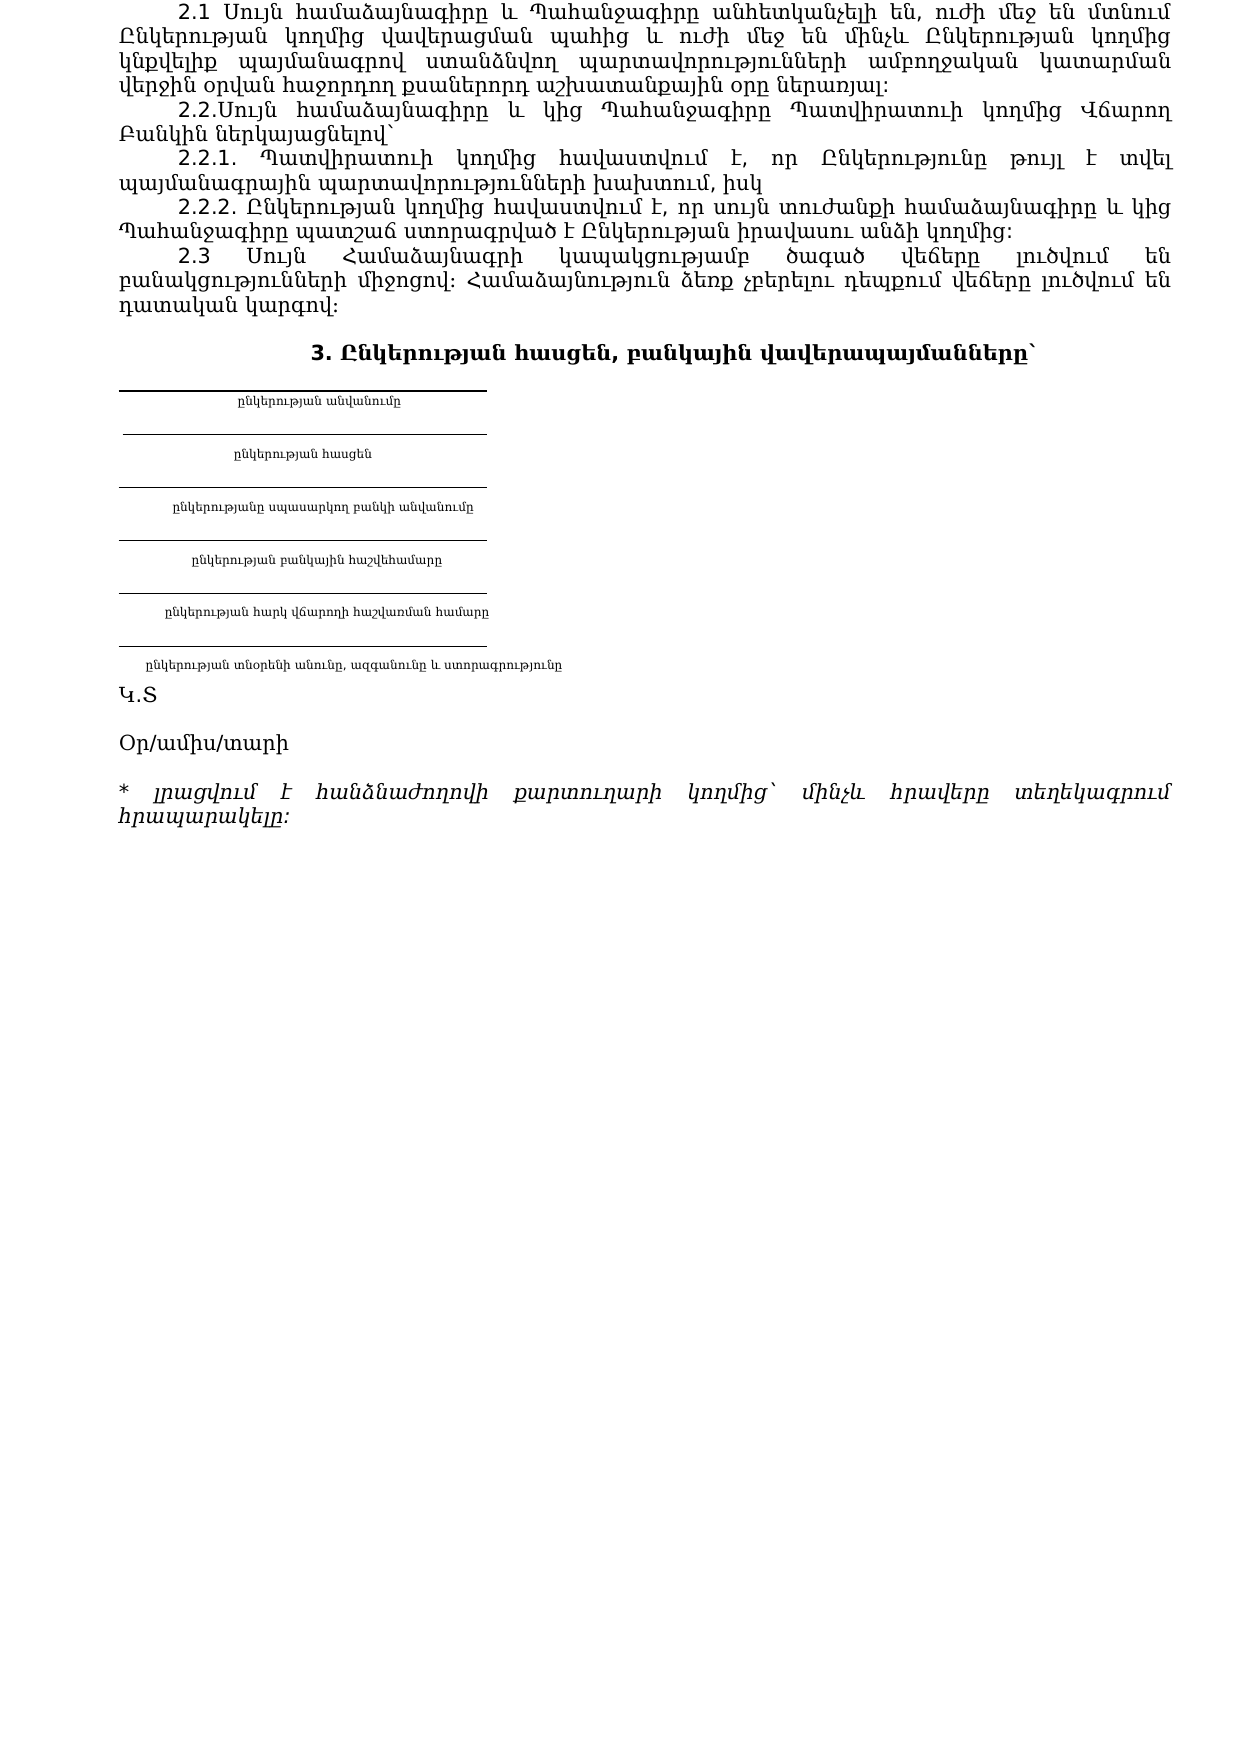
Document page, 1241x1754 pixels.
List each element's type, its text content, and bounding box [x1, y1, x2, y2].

text 3. Ընկերության հասցեն, բանկային վավերապայմանները` [118, 341, 1171, 366]
text ընկերության տնօրենի անունը, ազգանունը և ստորագրությունը [118, 658, 1171, 683]
text ընկերության բանկային հաշվեհամարը [118, 553, 1171, 577]
text 2.2.Սույն համաձայնագիրը և կից Պահանջագիրը Պատվիրատուի կողմից Վճարող Բանկին ներկայացնելով` [118, 97, 1171, 146]
text ընկերության անվանումը [118, 394, 1171, 418]
text 2.2.1. Պատվիրատուի կողմից հավաստվում է, որ Ընկերությունը թույլ է տվել պայմանագրային պարտավորությունների խախտում, իսկ [118, 146, 1171, 195]
text 2.3 Սույն Համաձայնագրի կապակցությամբ ծագած վեճերը լուծվում են բանակցությունների միջոցով։ Համաձայնություն ձեռք չբերելու դեպքում վեճերը լուծվում են դատական կարգով։ [118, 244, 1171, 317]
text ընկերությանը սպասարկող բանկի անվանումը [118, 500, 1171, 524]
text * լրացվում է հանձնաժողովի քարտուղարի կողմից` մինչև հրավերը տեղեկագրում հրապարակելը: [118, 780, 1171, 829]
text 2.1 Սույն համաձայնագիրը և Պահանջագիրը անհետկանչելի են, ուժի մեջ են մտնում Ընկերության կողմից վավերացման պահից և ուժի մեջ են մինչև Ընկերության կողմից կնքվելիք պայմանագրով ստանձնվող պարտավորությունների ամբողջական կատարման վերջին օրվան հաջորդող քսաներորդ աշխատանքային օրը ներառյալ: [118, 0, 1171, 97]
text Կ.Տ [118, 683, 1171, 707]
text 2.2.2. Ընկերության կողմից հավաստվում է, որ սույն տուժանքի համաձայնագիրը և կից Պահանջագիրը պատշաճ ստորագրված է Ընկերության իրավասու անձի կողմից: [118, 195, 1171, 244]
text Օր/ամիս/տարի [118, 731, 1171, 756]
text ընկերության հարկ վճարողի հաշվառման համարը [118, 606, 1171, 629]
text ընկերության հասցեն [118, 447, 1171, 471]
